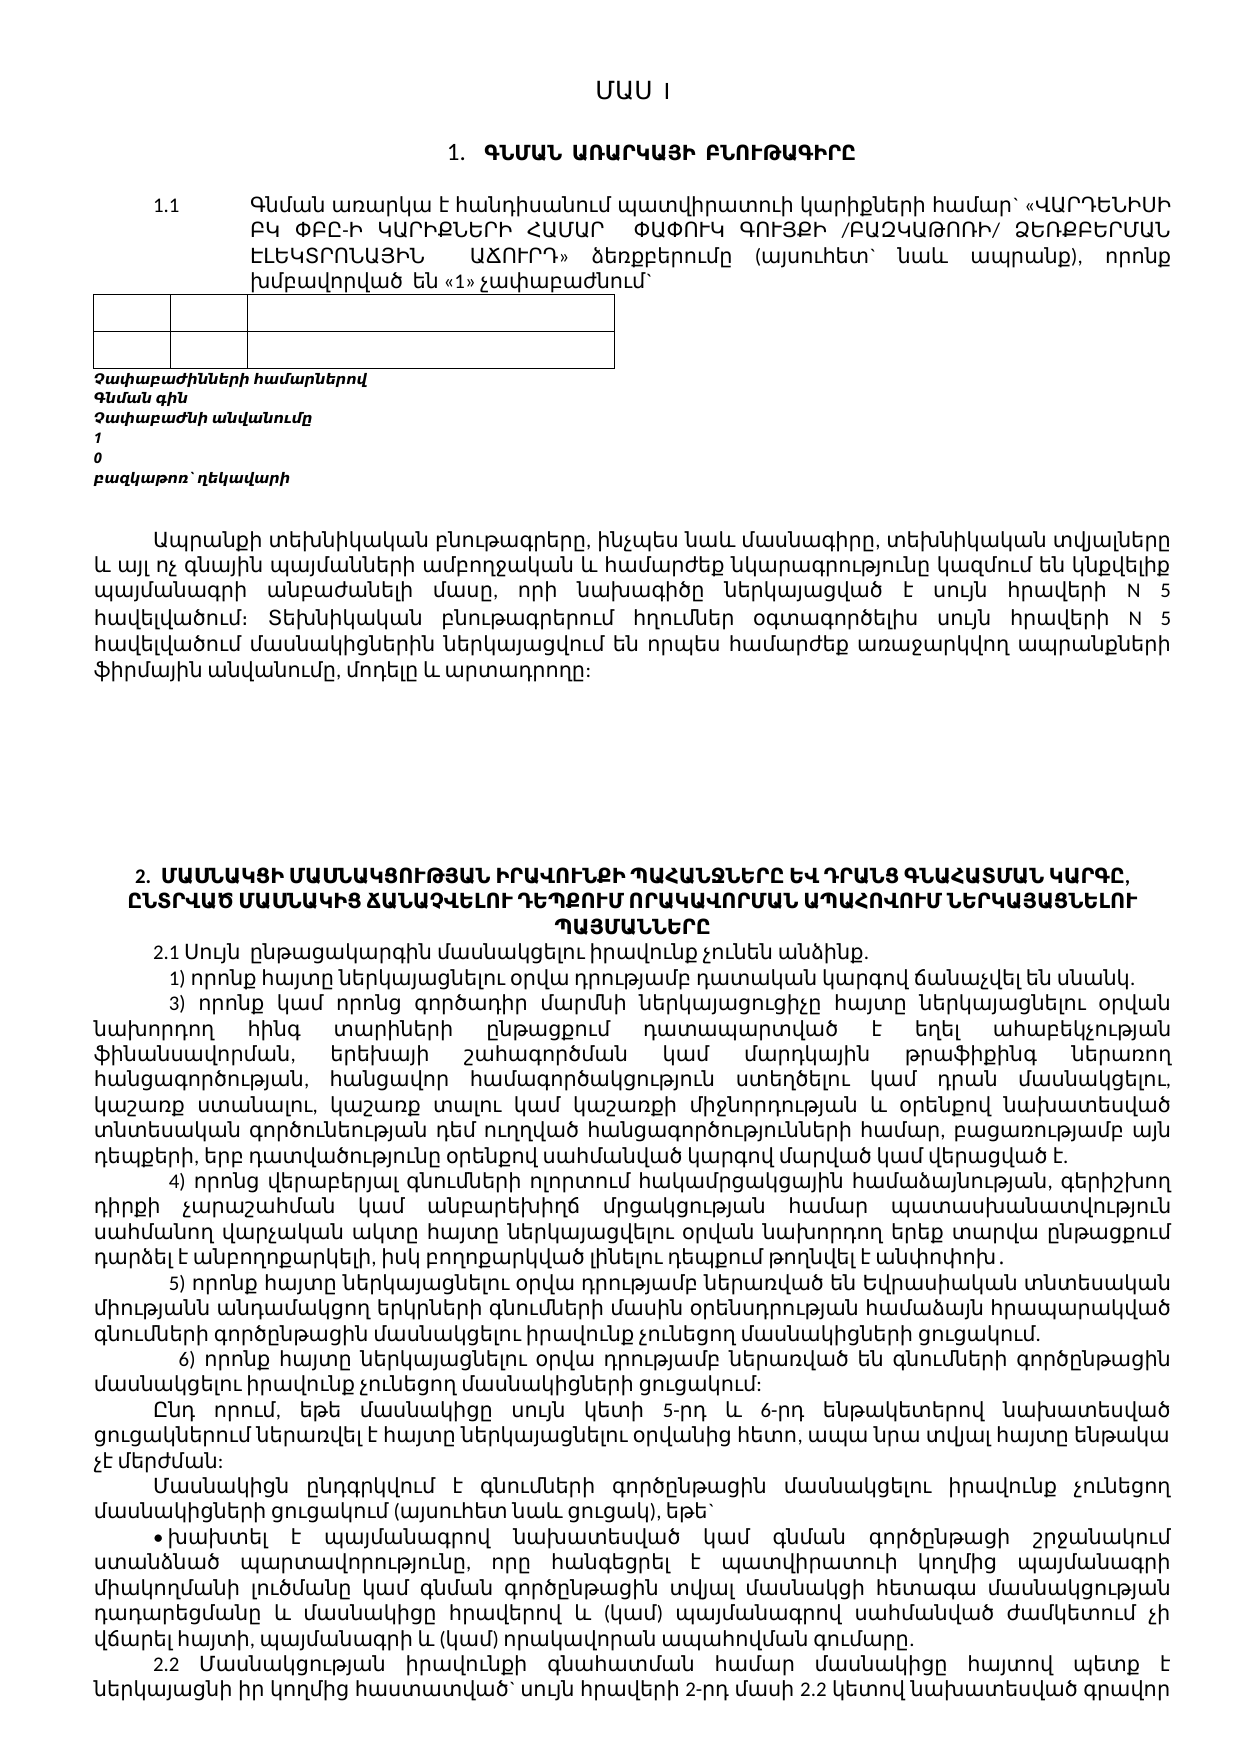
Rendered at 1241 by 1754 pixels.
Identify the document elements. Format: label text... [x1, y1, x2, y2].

text 3) որոնք կամ որոնց գործադիր մարմնի ներկայացուցիչը հայտը ներկայացնելու օրվան նախորդող հինգ տարիների ընթացքում դատապարտված է եղել ահաբեկչության ֆինանսավորման, երեխայի շահագործման կամ մարդկային թրաֆիքինգ ներառող հանցագործության, հանցավոր համագործակցություն ստեղծելու կամ դրան մասնակցելու, կաշառք ստանալու, կաշառք տալու կամ կաշառքի միջնորդության և օրենքով նախատեսված տնտեսական գործունեության դեմ ուղղված հանցագործությունների համար, բացառությամբ այն դեպքերի, երբ դատվածությունը օրենքով սահմանված կարգով մարված կամ վերացված է. [94, 990, 1171, 1168]
text 5) որոնք հայտը ներկայացնելու օրվա դրությամբ ներառված են Եվրասիական տնտեսական միությանն անդամակցող երկրների գնումների մասին օրենսդրության համաձայն հրապարակված գնումների գործընթացին մասնակցելու իրավունք չունեցող մասնակիցների ցուցակում. [94, 1270, 1171, 1346]
text ՄԱՍ I [94, 75, 1171, 106]
list ԳՆՄԱՆ ԱՌԱՐԿԱՅԻ ԲՆՈՒԹԱԳԻՐԸ [131, 136, 1171, 167]
text 6) որոնք հայտը ներկայացնելու օրվա դրությամբ ներառված են գնումների գործընթացին մասնակցելու իրավունք չունեցող մասնակիցների ցուցակում: [94, 1346, 1171, 1397]
text 2.1 Սույն ընթացակարգին մասնակցելու իրավունք չունեն անձինք. [94, 939, 1171, 965]
text 2. ՄԱՍՆԱԿՑԻ ՄԱՍՆԱԿՑՈՒԹՅԱՆ ԻՐԱՎՈՒՆՔԻ ՊԱՀԱՆՋՆԵՐԸ ԵՎ ԴՐԱՆՑ ԳՆԱՀԱՏՄԱՆ ԿԱՐԳԸ, ԸՆՏՐՎԱԾ ՄԱՍՆԱԿԻՑ ՃԱՆԱՉՎԵԼՈՒ ԴԵՊՔՈՒՄ ՈՐԱԿԱՎՈՐՄԱՆ ԱՊԱՀՈՎՈՒՄ ՆԵՐԿԱՅԱՑՆԵԼՈՒ ՊԱՅՄԱՆՆԵՐԸ [94, 863, 1171, 939]
text 4) որոնց վերաբերյալ գնումների ոլորտում հակամրցակցային համաձայնության, գերիշխող դիրքի չարաշահման կամ անբարեխիղճ մրցակցության համար պատասխանատվություն սահմանող վարչական ակտը հայտը ներկայացվելու օրվան նախորդող երեք տարվա ընթացքում դարձել է անբողոքարկելի, իսկ բողոքարկված լինելու դեպքում թողնվել է անփոփոխ․ [94, 1168, 1171, 1270]
subtitle Գնման առարկա է հանդիսանում պատվիրատուի կարիքների համար` «ՎԱՐԴԵՆԻՍԻ ԲԿ ՓԲԸ-Ի ԿԱՐԻՔՆԵՐԻ ՀԱՄԱՐ ՓԱՓՈՒԿ ԳՈՒՅՔԻ /ԲԱԶԿԱԹՈՌԻ/ ՁԵՌՔԲԵՐՄԱՆ ԷԼԵԿՏՐՈՆԱՅԻՆ ԱՃՈՒՐԴ» ձեռքբերումը (այսուհետ` նաև ապրանք), որոնք խմբավորված են «1» չափաբաժնում` [153, 192, 1171, 294]
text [94, 1651, 1171, 1702]
text 1) որոնք հայտը ներկայացնելու օրվա դրությամբ դատական կարգով ճանաչվել են սնանկ. [94, 965, 1171, 990]
text • խախտել է պայմանագրով նախատեսված կամ գնման գործընթացի շրջանակում ստանձնած պարտավորությունը, որը հանգեցրել է պատվիրատուի կողմից պայմանագրի միակողմանի լուծմանը կամ գնման գործընթացին տվյալ մասնակցի հետագա մասնակցության դադարեցմանը և մասնակիցը հրավերով և (կամ) պայմանագրով սահմանված ժամկետում չի վճարել հայտի, պայմանագրի և (կամ) որակավորան ապահովման գումարը. [94, 1524, 1171, 1651]
text Մասնակիցն ընդգրկվում է գնումների գործընթացին մասնակցելու իրավունք չունեցող մասնակիցների ցուցակում (այսուհետ նաև ցուցակ), եթե` [94, 1473, 1171, 1524]
text Ընդ որում, եթե մասնակիցը սույն կետի 5-րդ և 6-րդ ենթակետերով նախատեսված ցուցակներում ներառվել է հայտը ներկայացնելու օրվանից հետո, ապա նրա տվյալ հայտը ենթակա չէ մերժման: [94, 1397, 1171, 1473]
text Ապրանքի տեխնիկական բնութագրերը, ինչպես նաև մասնագիրը, տեխնիկական տվյալները և այլ ոչ գնային պայմանների ամբողջական և համարժեք նկարագրությունը կազմում են կնքվելիք պայմանագրի անբաժանելի մասը, որի նախագիծը ներկայացված է սույն հրավերի N 5 հավելվածում։ Տեխնիկական բնութագրերում հղումներ օգտագործելիս սույն հրավերի N 5 հավելվածում մասնակիցներին ներկայացվում են որպես համարժեք առաջարկվող ապրանքների ֆիրմային անվանումը, մոդելը և արտադրողը: [94, 527, 1171, 682]
